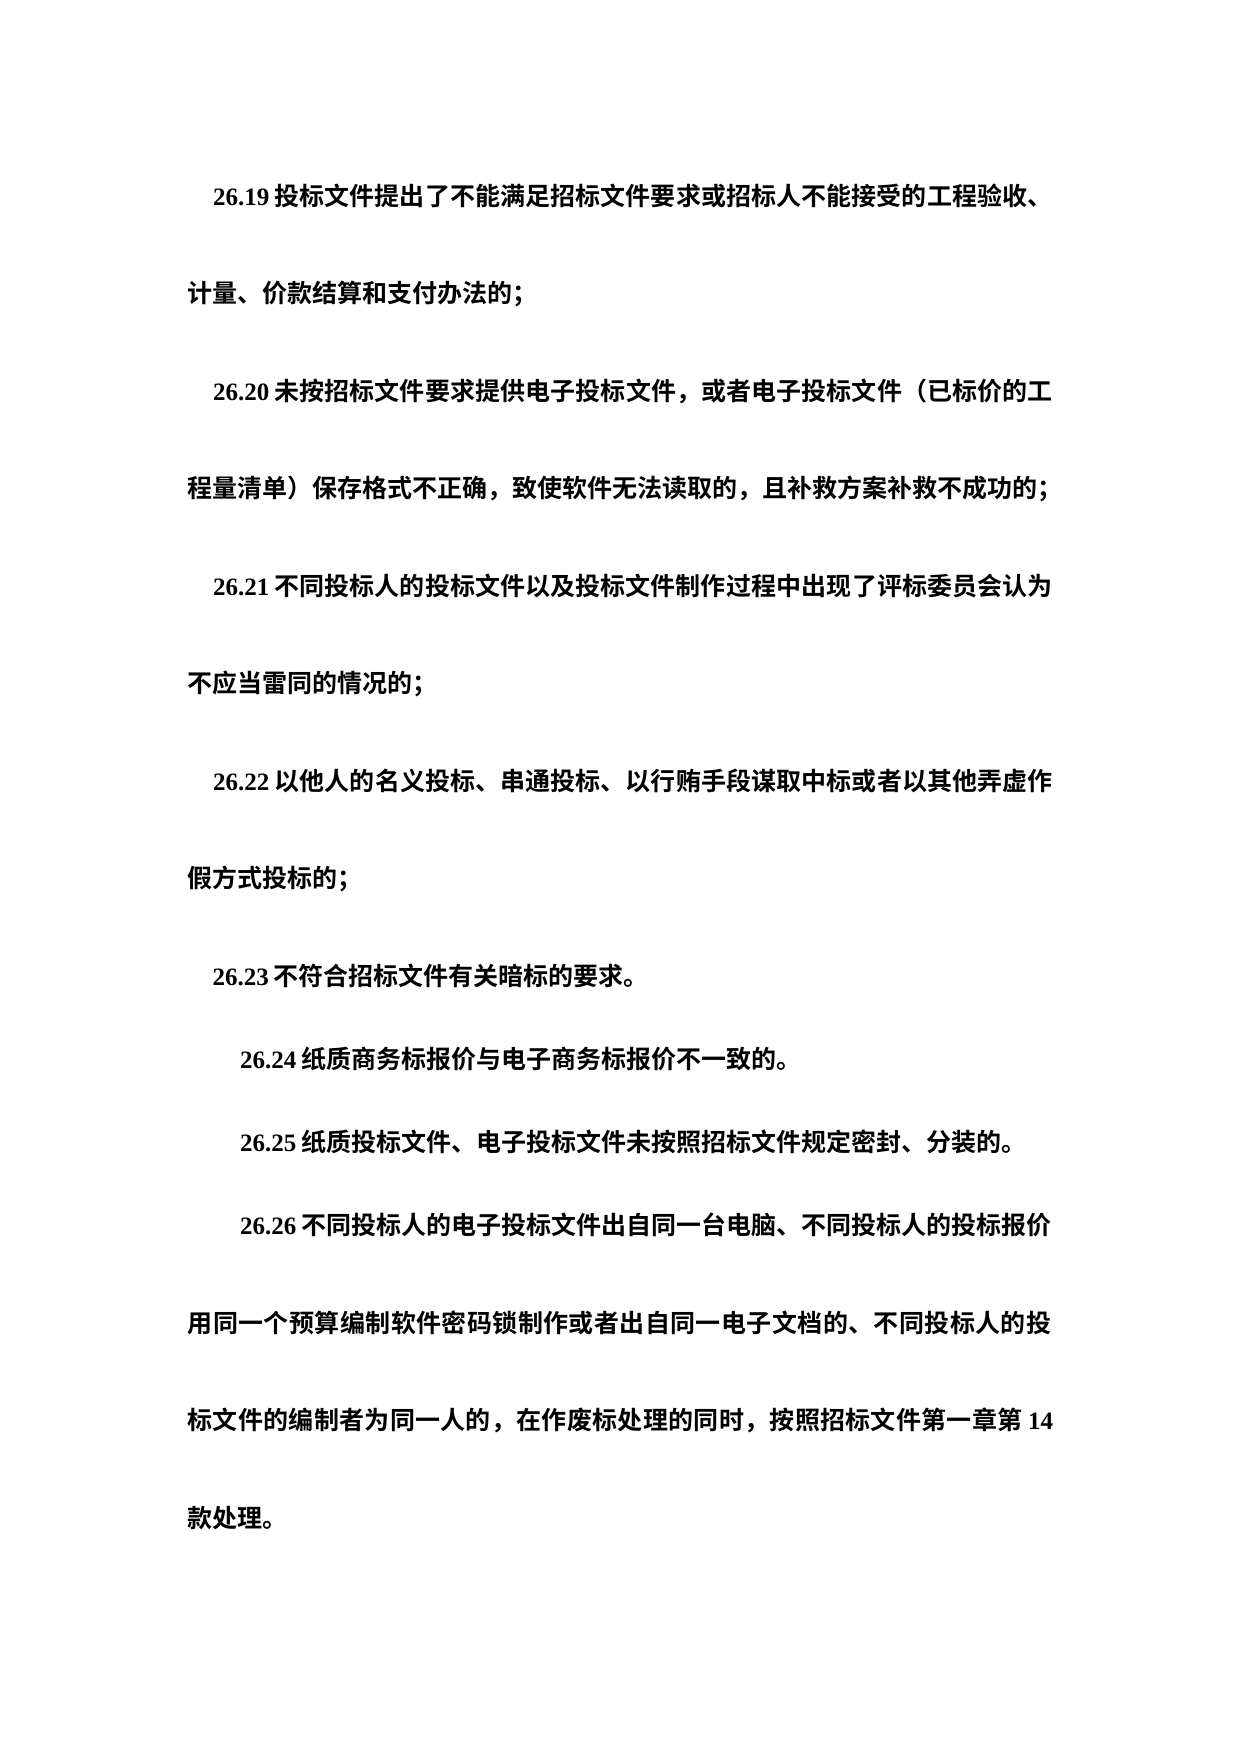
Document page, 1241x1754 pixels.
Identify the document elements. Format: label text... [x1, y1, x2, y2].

text 26.26不同投标人的电子投标文件出自同一台电脑、不同投标人的投标报价用同一个预算编制软件密码锁制作或者出自同一电子文档的、不同投标人的投标文件的编制者为同一人的，在作废标处理的同时，按照招标文件第一章第14款处理。 [187, 1191, 1053, 1549]
text 26.25纸质投标文件、电子投标文件未按照招标文件规定密封、分装的。 [187, 1108, 1053, 1173]
text 26.24纸质商务标报价与电子商务标报价不一致的。 [187, 1025, 1053, 1090]
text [187, 162, 1053, 1007]
